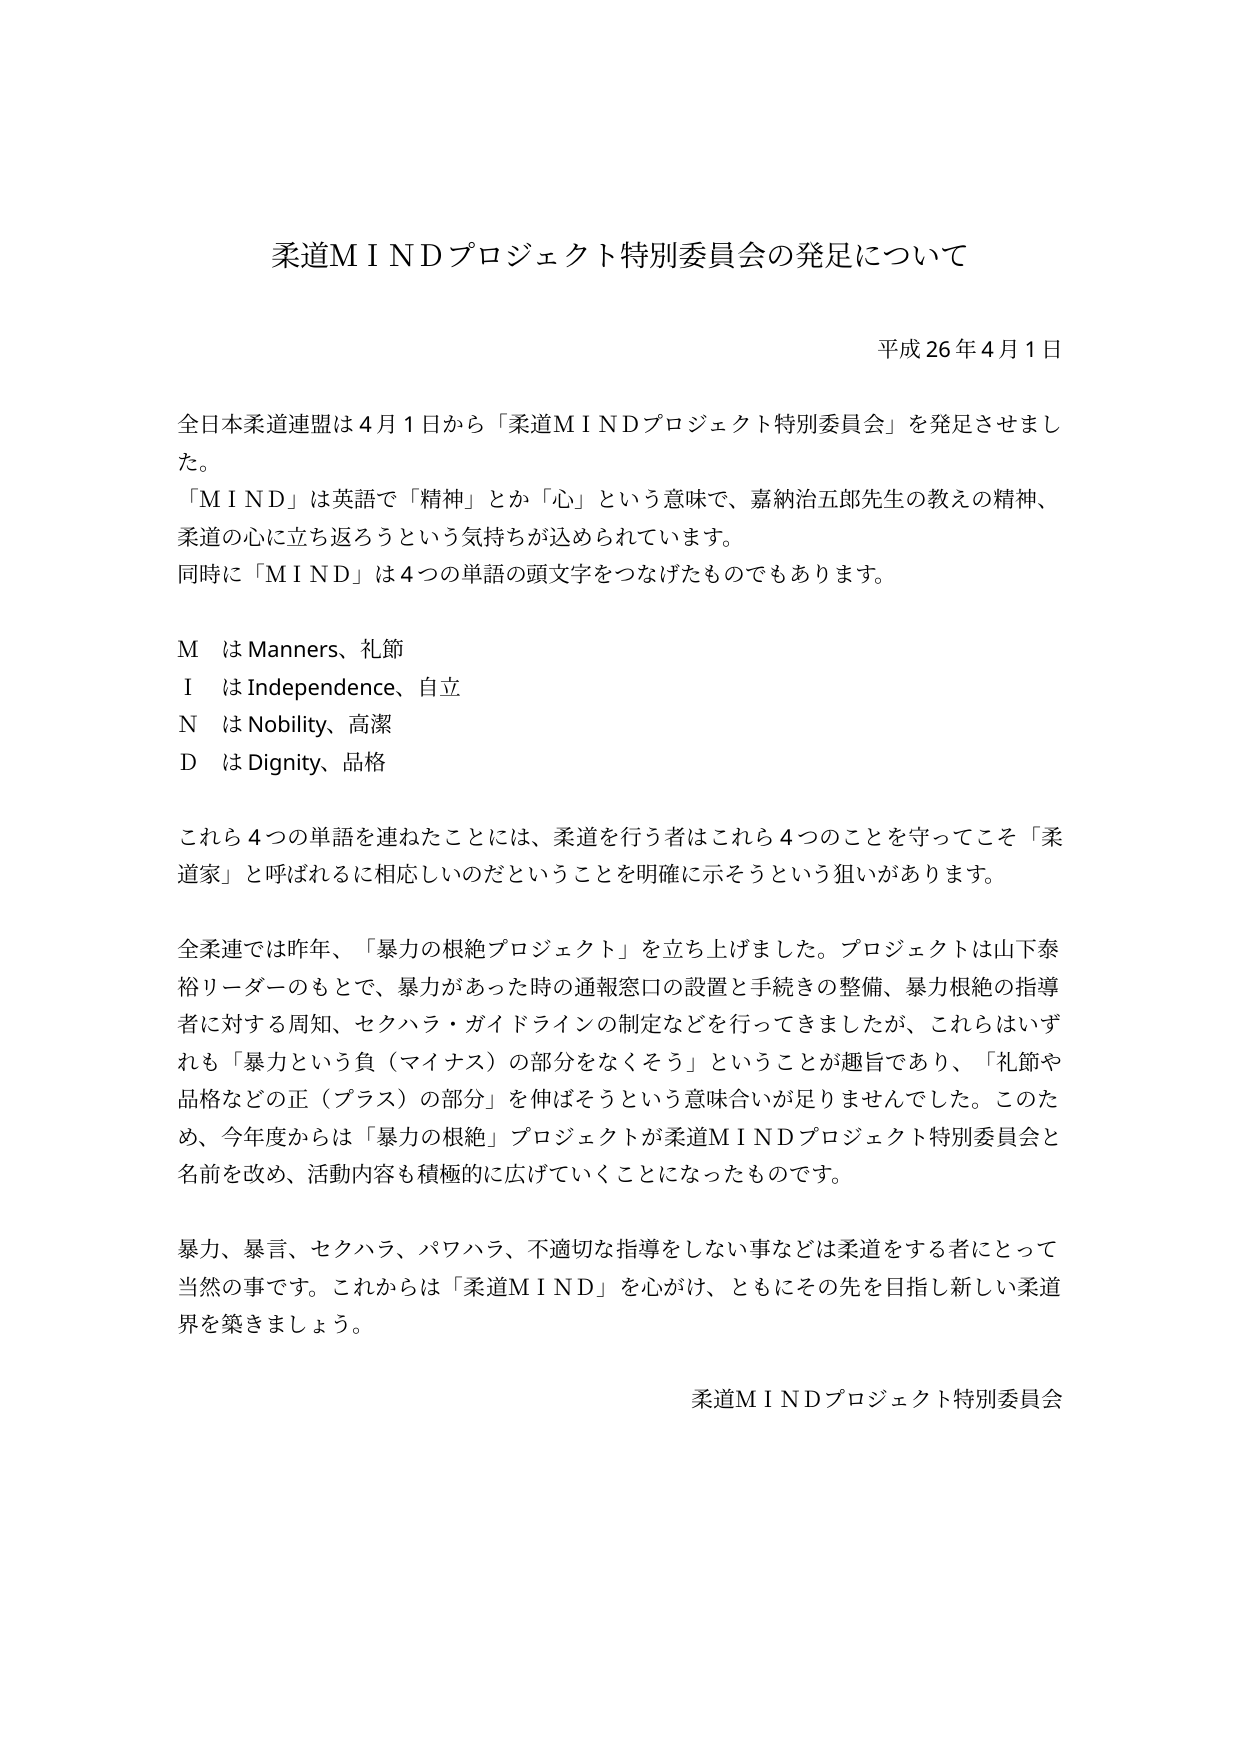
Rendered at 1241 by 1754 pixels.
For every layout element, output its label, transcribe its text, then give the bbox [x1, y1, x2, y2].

text 全柔連では昨年、「暴力の根絶プロジェクト」を立ち上げました。プロジェクトは山下泰裕リーダーのもとで、暴力があった時の通報窓口の設置と手続きの整備、暴力根絶の指導者に対する周知、セクハラ・ガイドラインの制定などを行ってきましたが、これらはいずれも「暴力という負（マイナス）の部分をなくそう」ということが趣旨であり、「礼節や品格などの正（プラス）の部分」を伸ばそうという意味合いが足りませんでした。このため、今年度からは「暴力の根絶」プロジェクトが柔道ＭＩＮＤプロジェクト特別委員会と名前を改め、活動内容も積極的に広げていくことになったものです。 [177, 929, 1063, 1192]
text Ｎ はNobility、高潔 [177, 704, 1063, 742]
text 同時に「ＭＩＮＤ」は4つの単語の頭文字をつなげたものでもあります。 [177, 554, 1063, 592]
text 暴力、暴言、セクハラ、パワハラ、不適切な指導をしない事などは柔道をする者にとって当然の事です。これからは「柔道ＭＩＮＤ」を心がけ、ともにその先を目指し新しい柔道界を築きましょう。 [177, 1229, 1063, 1342]
text Ｉ はIndependence、自立 [177, 667, 1063, 704]
text 柔道ＭＩＮＤプロジェクト特別委員会 [177, 1379, 1063, 1417]
text これら4つの単語を連ねたことには、柔道を行う者はこれら4つのことを守ってこそ「柔道家」と呼ばれるに相応しいのだということを明確に示そうという狙いがあります。 [177, 817, 1063, 892]
text 「ＭＩＮＤ」は英語で「精神」とか「心」という意味で、嘉納治五郎先生の教えの精神、柔道の心に立ち返ろうという気持ちが込められています。 [177, 479, 1063, 554]
text 平成26年4月1日 [177, 329, 1063, 367]
text Ｄ はDignity、品格 [177, 742, 1063, 779]
text Ｍ はManners、礼節 [177, 629, 1063, 667]
text 全日本柔道連盟は4月1日から「柔道ＭＩＮＤプロジェクト特別委員会」を発足させました。 [177, 404, 1063, 479]
text 柔道ＭＩＮＤプロジェクト特別委員会の発足について [177, 217, 1063, 292]
